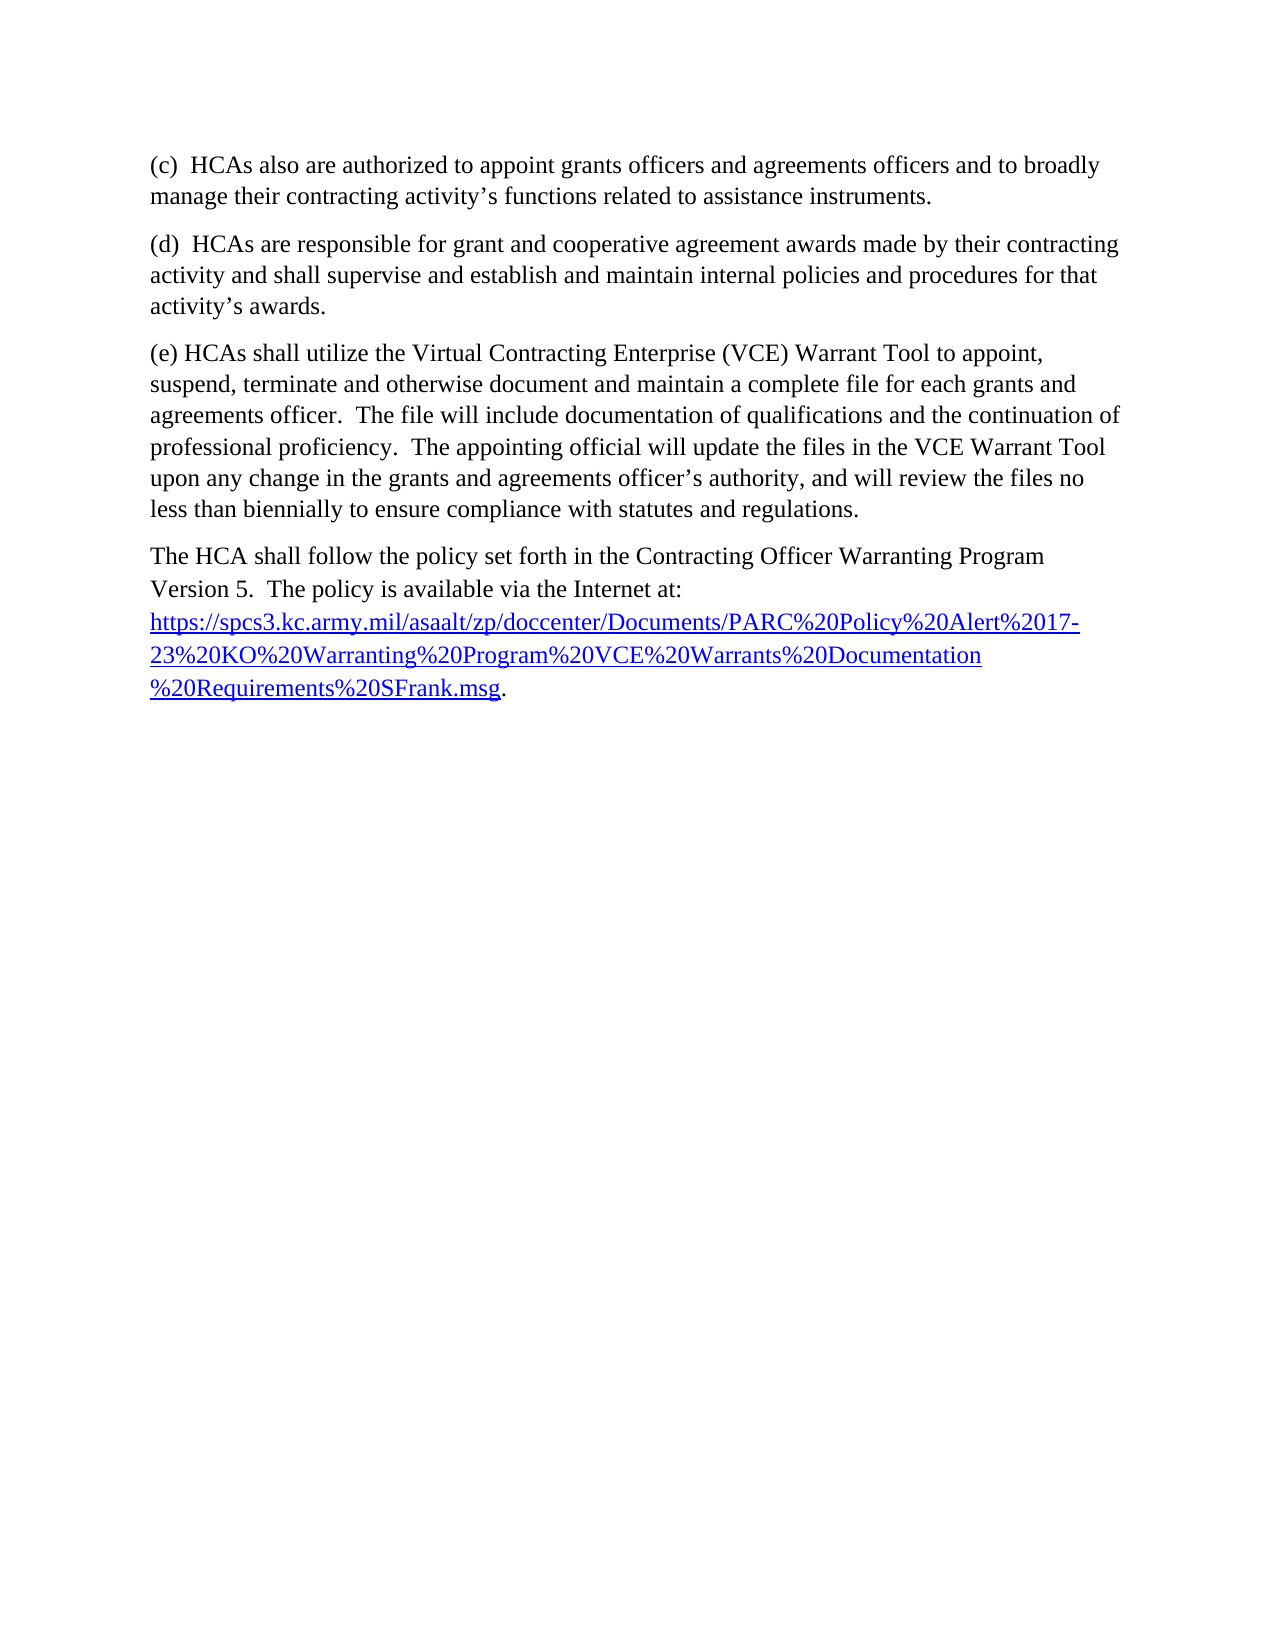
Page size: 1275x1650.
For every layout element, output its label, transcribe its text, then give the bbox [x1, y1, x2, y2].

text The HCA shall follow the policy set forth in the Contracting Officer Warranting Program Version 5. The policy is available via the Internet at: https://spcs3.kc.army.mil/asaalt/zp/doccenter/Documents/PARC%20Policy%20Alert%2017-23%20KO%20Warranting%20Program%20VCE%20Warrants%20Documentation%20Requirements%20SFrank.msg. [150, 541, 1125, 702]
list (c) HCAs also are authorized to appoint grants officers and agreements officers and to broadly manage their contracting activity’s functions related to assistance instruments. [150, 150, 1125, 210]
list (d) HCAs are responsible for grant and cooperative agreement awards made by their contracting activity and shall supervise and establish and maintain internal policies and procedures for that activity’s awards. [150, 229, 1125, 319]
list (e) HCAs shall utilize the Virtual Contracting Enterprise (VCE) Warrant Tool to appoint, suspend, terminate and otherwise document and maintain a complete file for each grants and agreements officer. The file will include documentation of qualifications and the continuation of professional proficiency. The appointing official will update the files in the VCE Warrant Tool upon any change in the grants and agreements officer’s authority, and will review the files no less than biennially to ensure compliance with statutes and regulations. [150, 338, 1125, 522]
